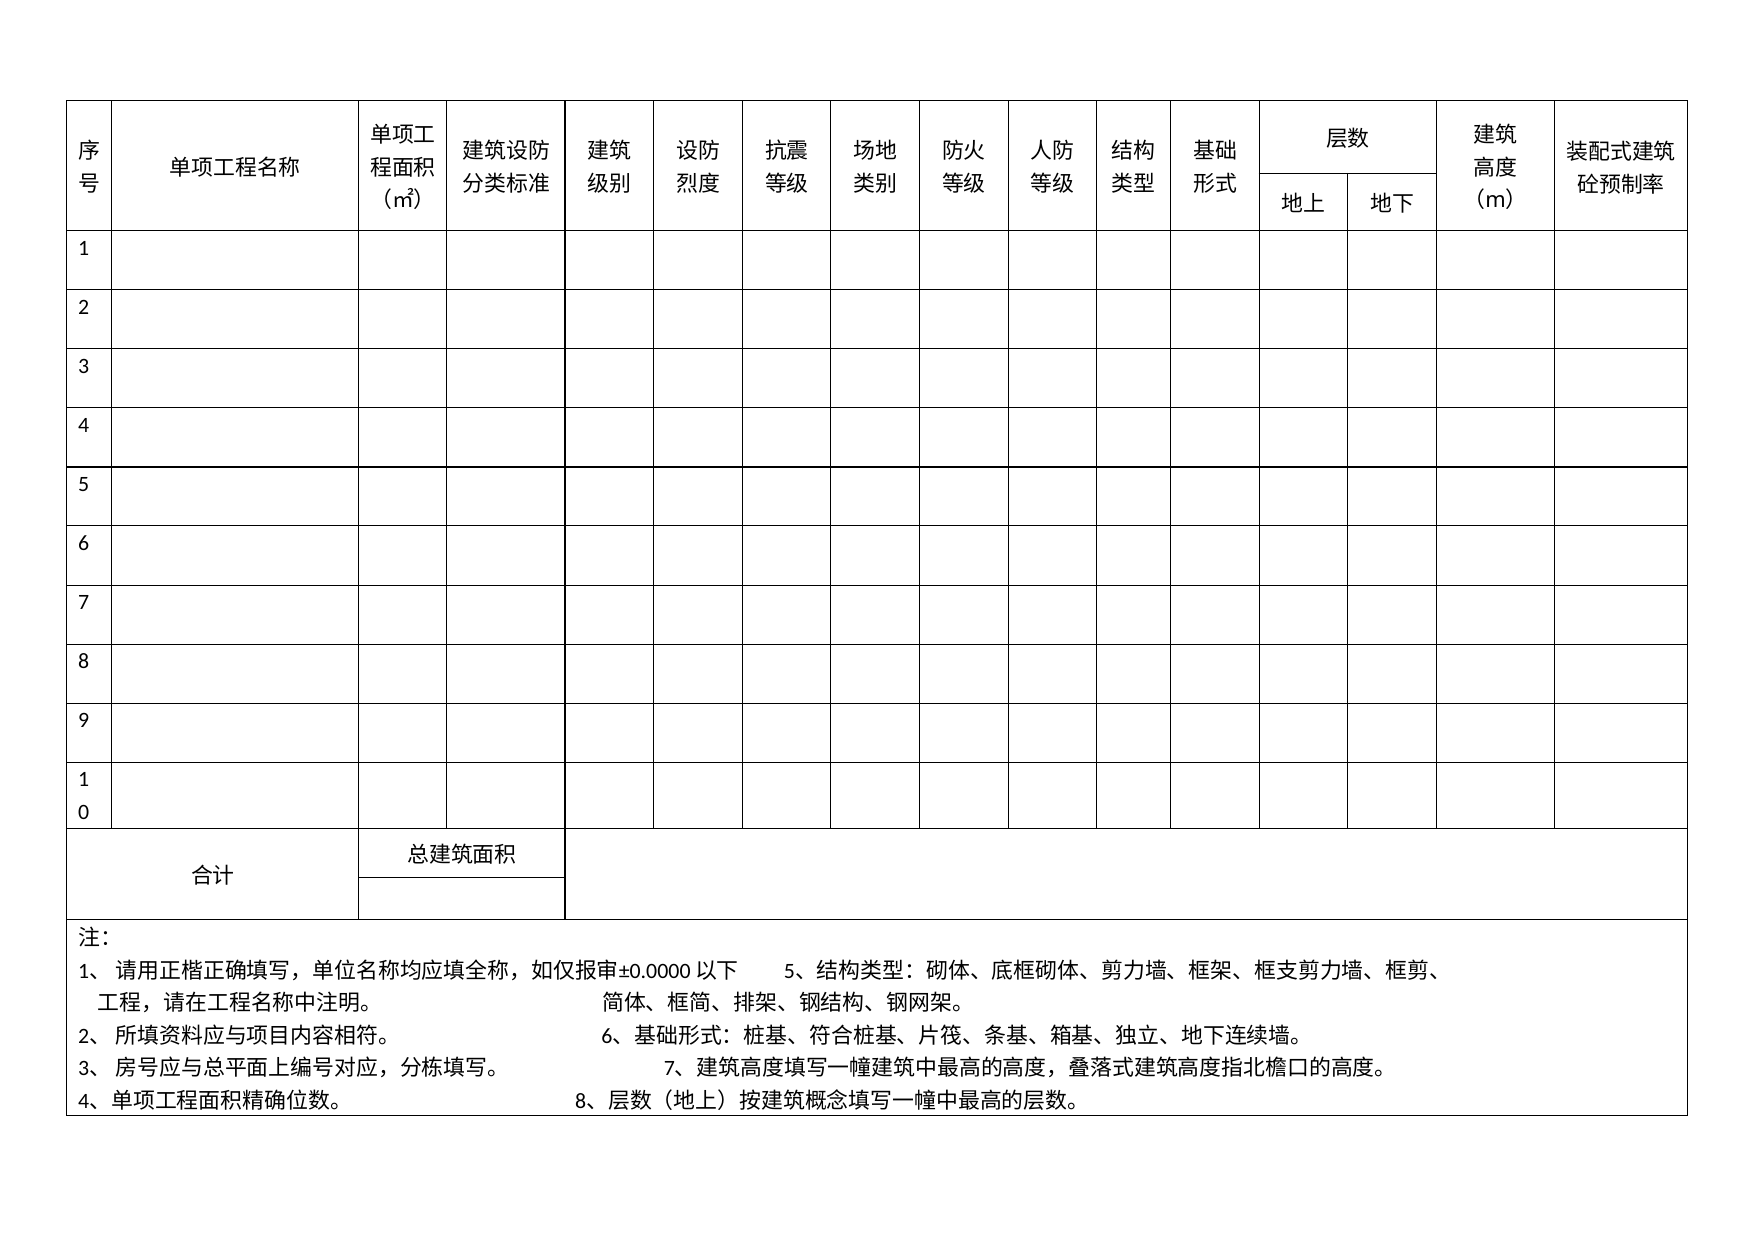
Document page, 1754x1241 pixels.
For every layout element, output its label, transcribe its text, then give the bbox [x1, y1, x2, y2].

table_cell [1171, 645, 1259, 703]
table_cell [1171, 408, 1259, 466]
table_cell [1555, 526, 1687, 584]
table_cell [831, 290, 919, 348]
table_cell [359, 290, 446, 348]
table_cell [1009, 349, 1096, 407]
table_cell [1009, 231, 1096, 289]
table_cell [447, 290, 564, 348]
table_cell [1260, 704, 1347, 762]
table_cell [1437, 408, 1554, 466]
table_cell [447, 645, 564, 703]
table_cell [566, 231, 653, 289]
table_cell [920, 526, 1008, 584]
table_cell [654, 526, 742, 584]
table_cell [743, 704, 830, 762]
table_cell [920, 468, 1008, 525]
table_cell [1097, 290, 1170, 348]
table_cell 9 [67, 704, 111, 762]
table_cell [654, 231, 742, 289]
table_cell [1171, 704, 1259, 762]
table_cell [359, 526, 446, 584]
table_cell [1348, 763, 1436, 828]
table_cell [1171, 231, 1259, 289]
table_cell [1260, 468, 1347, 525]
table_cell [920, 763, 1008, 828]
table_cell [112, 468, 358, 525]
table_cell [112, 763, 358, 828]
table_header 建筑 级别 [566, 101, 653, 230]
table_cell [1009, 468, 1096, 525]
table_cell [1260, 408, 1347, 466]
table_cell [447, 704, 564, 762]
table_cell [1555, 349, 1687, 407]
table_cell 5 [67, 468, 111, 525]
table_header 单项工 程面积 （㎡） [359, 101, 446, 230]
table_cell [1348, 349, 1436, 407]
table_cell [831, 586, 919, 643]
table_cell [566, 704, 653, 762]
table_cell 6 [67, 526, 111, 584]
table_cell [1009, 526, 1096, 584]
table_cell [920, 704, 1008, 762]
table_cell [1437, 290, 1554, 348]
table_cell [112, 290, 358, 348]
table_cell [1009, 704, 1096, 762]
table_cell 10 [67, 763, 111, 828]
table_header 序号 [67, 101, 111, 230]
table_cell [1097, 763, 1170, 828]
table_cell [1555, 231, 1687, 289]
table_cell 地下 [1348, 174, 1436, 230]
table_cell [1348, 526, 1436, 584]
table_cell [1348, 645, 1436, 703]
table_cell [566, 408, 653, 466]
table_cell [112, 704, 358, 762]
table_cell [1437, 704, 1554, 762]
table_cell [359, 408, 446, 466]
table_cell [447, 526, 564, 584]
table_header 单项工程名称 [112, 101, 358, 230]
table_cell [1555, 763, 1687, 828]
table_cell [1260, 290, 1347, 348]
table_cell [1437, 231, 1554, 289]
table_cell [359, 878, 564, 919]
table_cell [566, 586, 653, 643]
table_cell [1171, 526, 1259, 584]
table_cell [1171, 349, 1259, 407]
table_header 防火 等级 [920, 101, 1008, 230]
table_cell [112, 408, 358, 466]
table_cell [566, 468, 653, 525]
table_cell [743, 349, 830, 407]
table_header 结构 类型 [1097, 101, 1170, 230]
table_header 基础 形式 [1171, 101, 1259, 230]
table_cell [1097, 526, 1170, 584]
table_cell [743, 408, 830, 466]
table_cell [112, 645, 358, 703]
table_cell [1437, 586, 1554, 643]
table_cell [1437, 645, 1554, 703]
table_cell [1437, 526, 1554, 584]
table_header 设防 烈度 [654, 101, 742, 230]
table_cell [654, 645, 742, 703]
table_cell [1097, 468, 1170, 525]
table_cell [831, 468, 919, 525]
table_cell [920, 408, 1008, 466]
table_cell [831, 408, 919, 466]
table_cell [1437, 349, 1554, 407]
table_cell [1555, 408, 1687, 466]
table_cell [654, 290, 742, 348]
table_cell [359, 586, 446, 643]
table_cell [654, 408, 742, 466]
table_cell 4 [67, 408, 111, 466]
table_cell [359, 231, 446, 289]
table_cell [1260, 349, 1347, 407]
table_cell [1555, 586, 1687, 643]
table_cell [743, 526, 830, 584]
table_cell [1555, 290, 1687, 348]
table_cell [831, 349, 919, 407]
table_cell [920, 349, 1008, 407]
table_cell [1348, 586, 1436, 643]
table_cell [359, 349, 446, 407]
table_cell [112, 349, 358, 407]
table_cell [447, 468, 564, 525]
table_cell [1260, 231, 1347, 289]
table_cell 7 [67, 586, 111, 643]
table_cell [447, 349, 564, 407]
table_cell [566, 349, 653, 407]
table_cell [1348, 290, 1436, 348]
table_cell [743, 231, 830, 289]
table_cell [831, 231, 919, 289]
table_cell [654, 468, 742, 525]
table_cell 注： 请用正楷正确填写，单位名称均应填全称，如仅报审±0.0000以下 5、结构类型：砌体、底框砌体、剪力墙、框架、框支剪力墙、框剪、 工程，请在工程名称中注明。 简体、框简、排架、钢结构、钢网架。 所填资料应与项目内容相符。 6、基础形式：桩基、符合桩基、片筏、条基、箱基、独立、地下连续墙。 房号应与总平面上编号对应，分栋填写。 7、建筑高度填写一幢建筑中最高的高度，叠落式建筑高度指北檐口的高度。 4、单项工程面积精确位数。 8、层数（地上）按建筑概念填写一幢中最高的层数。 [67, 920, 1687, 1115]
table_cell [1097, 408, 1170, 466]
table_cell [1348, 704, 1436, 762]
table_cell [1097, 586, 1170, 643]
table_cell [447, 763, 564, 828]
table_cell [1260, 586, 1347, 643]
table_cell [920, 290, 1008, 348]
table_header 场地 类别 [831, 101, 919, 230]
table_cell [1555, 468, 1687, 525]
table_cell [112, 526, 358, 584]
table_cell [654, 349, 742, 407]
table_cell [1437, 763, 1554, 828]
table_cell [566, 290, 653, 348]
table_cell [359, 645, 446, 703]
table_cell [359, 468, 446, 525]
table_cell [831, 704, 919, 762]
table_cell [743, 468, 830, 525]
table_cell [1260, 645, 1347, 703]
table_cell [743, 586, 830, 643]
table_cell 地上 [1260, 174, 1347, 230]
table_cell [1009, 586, 1096, 643]
table_cell [566, 763, 653, 828]
table_cell [359, 704, 446, 762]
table_cell [1348, 408, 1436, 466]
table_cell 3 [67, 349, 111, 407]
table_cell [831, 645, 919, 703]
table_header 抗震 等级 [743, 101, 830, 230]
table_cell [1555, 645, 1687, 703]
table_cell 1 [67, 231, 111, 289]
table_cell [1171, 468, 1259, 525]
table_cell [1009, 763, 1096, 828]
table_cell [1171, 290, 1259, 348]
table_cell [359, 763, 446, 828]
table_cell [1009, 408, 1096, 466]
table_cell [112, 231, 358, 289]
table_cell 总建筑面积 [359, 829, 564, 877]
table_cell [1097, 704, 1170, 762]
table_cell [1097, 645, 1170, 703]
table_cell [112, 586, 358, 643]
table_cell [1009, 290, 1096, 348]
table_cell [654, 704, 742, 762]
table_cell [566, 829, 1687, 919]
table_cell [566, 526, 653, 584]
table_cell [1171, 763, 1259, 828]
table_cell [831, 763, 919, 828]
table_cell [654, 586, 742, 643]
table_cell [1097, 231, 1170, 289]
table_cell [1009, 645, 1096, 703]
table_cell [447, 231, 564, 289]
table_header 人防 等级 [1009, 101, 1096, 230]
table_cell [447, 408, 564, 466]
table_cell [447, 586, 564, 643]
table_cell [654, 763, 742, 828]
table_cell [831, 526, 919, 584]
table_cell 合计 [67, 829, 358, 919]
table_cell [1097, 349, 1170, 407]
table_cell [743, 290, 830, 348]
table_cell 8 [67, 645, 111, 703]
table_cell [1260, 526, 1347, 584]
table_cell [566, 645, 653, 703]
table_header 层数 [1260, 101, 1436, 173]
table_cell [743, 645, 830, 703]
table_cell [1437, 468, 1554, 525]
table_cell [1348, 468, 1436, 525]
table_header 装配式建筑砼预制率 [1555, 101, 1687, 230]
table_cell [920, 586, 1008, 643]
table_cell [743, 763, 830, 828]
table_header 建筑设防分类标准 [447, 101, 564, 230]
table_cell [1348, 231, 1436, 289]
table_cell [920, 231, 1008, 289]
table_cell [1555, 704, 1687, 762]
table_cell [920, 645, 1008, 703]
table_cell [1171, 586, 1259, 643]
table_header 建筑 高度 （m） [1437, 101, 1554, 230]
table_cell 2 [67, 290, 111, 348]
table_cell [1260, 763, 1347, 828]
